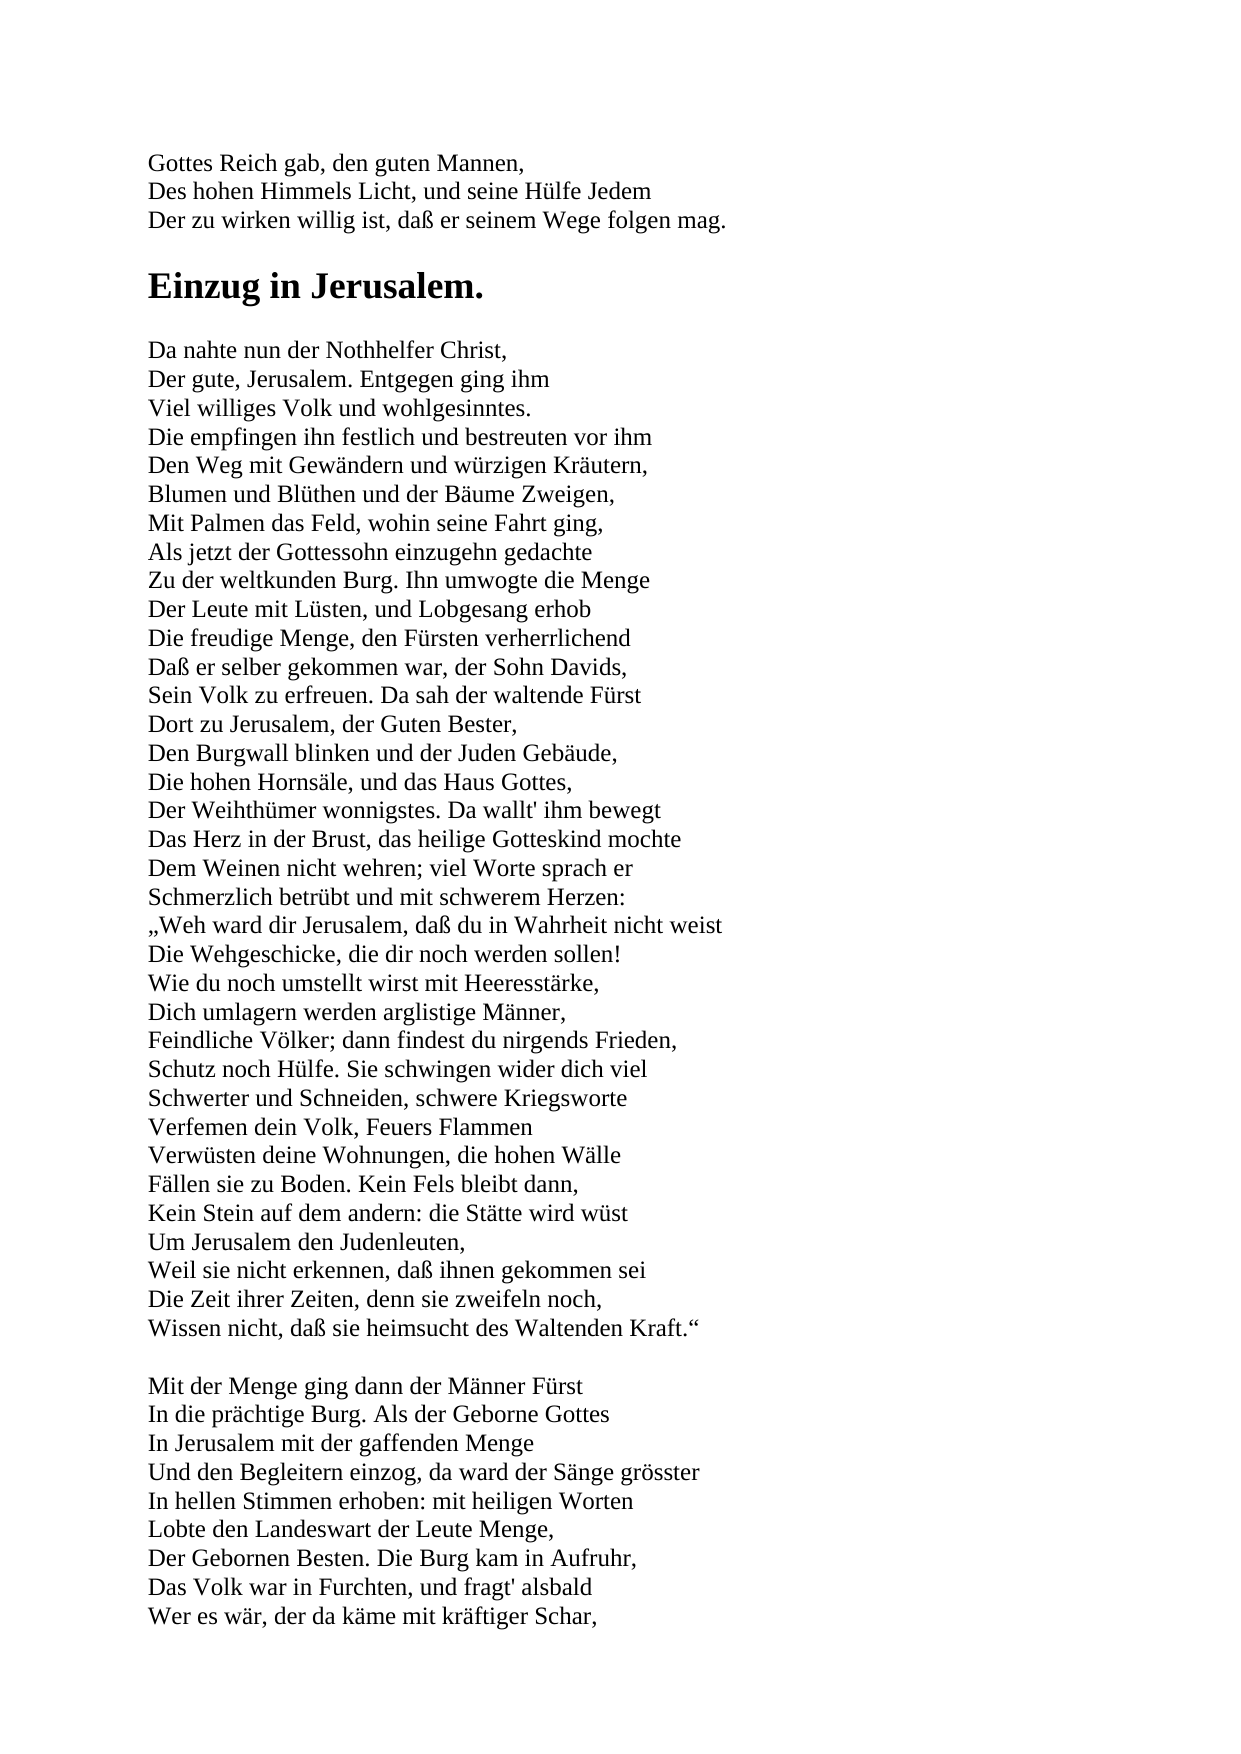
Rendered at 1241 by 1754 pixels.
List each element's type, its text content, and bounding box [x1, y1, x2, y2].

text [148, 1371, 1093, 1629]
text Da nahte nun der Nothhelfer Christ, Der gute, Jerusalem. Entgegen ging ihm Viel williges Volk und wohlgesinntes. Die empfingen ihn festlich und bestreuten vor ihm Den Weg mit Gewändern und würzigen Kräutern, Blumen und Blüthen und der Bäume Zweigen, Mit Palmen das Feld, wohin seine Fahrt ging, Als jetzt der Gottessohn einzugehn gedachte Zu der weltkunden Burg. Ihn umwogte die Menge Der Leute mit Lüsten, und Lobgesang erhob Die freudige Menge, den Fürsten verherrlichend Daß er selber gekommen war, der Sohn Davids, Sein Volk zu erfreuen. Da sah der waltende Fürst Dort zu Jerusalem, der Guten Bester, Den Burgwall blinken und der Juden Gebäude, Die hohen Hornsäle, und das Haus Gottes, Der Weihthümer wonnigstes. Da wallt' ihm bewegt Das Herz in der Brust, das heilige Gotteskind mochte Dem Weinen nicht wehren; viel Worte sprach er Schmerzlich betrübt und mit schwerem Herzen: „Weh ward dir Jerusalem, daß du in Wahrheit nicht weist Die Wehgeschicke, die dir noch werden sollen! Wie du noch umstellt wirst mit Heeresstärke, Dich umlagern werden arglistige Männer, Feindliche Völker; dann findest du nirgends Frieden, Schutz noch Hülfe. Sie schwingen wider dich viel Schwerter und Schneiden, schwere Kriegsworte Verfemen dein Volk, Feuers Flammen Verwüsten deine Wohnungen, die hohen Wälle Fällen sie zu Boden. Kein Fels bleibt dann, Kein Stein auf dem andern: die Stätte wird wüst Um Jerusalem den Judenleuten, Weil sie nicht erkennen, daß ihnen gekommen sei Die Zeit ihrer Zeiten, denn sie zweifeln noch, Wissen nicht, daß sie heimsucht des Waltenden Kraft.“ [148, 335, 1093, 1342]
subtitle Einzug in Jerusalem. [148, 263, 1093, 306]
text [148, 148, 1093, 234]
